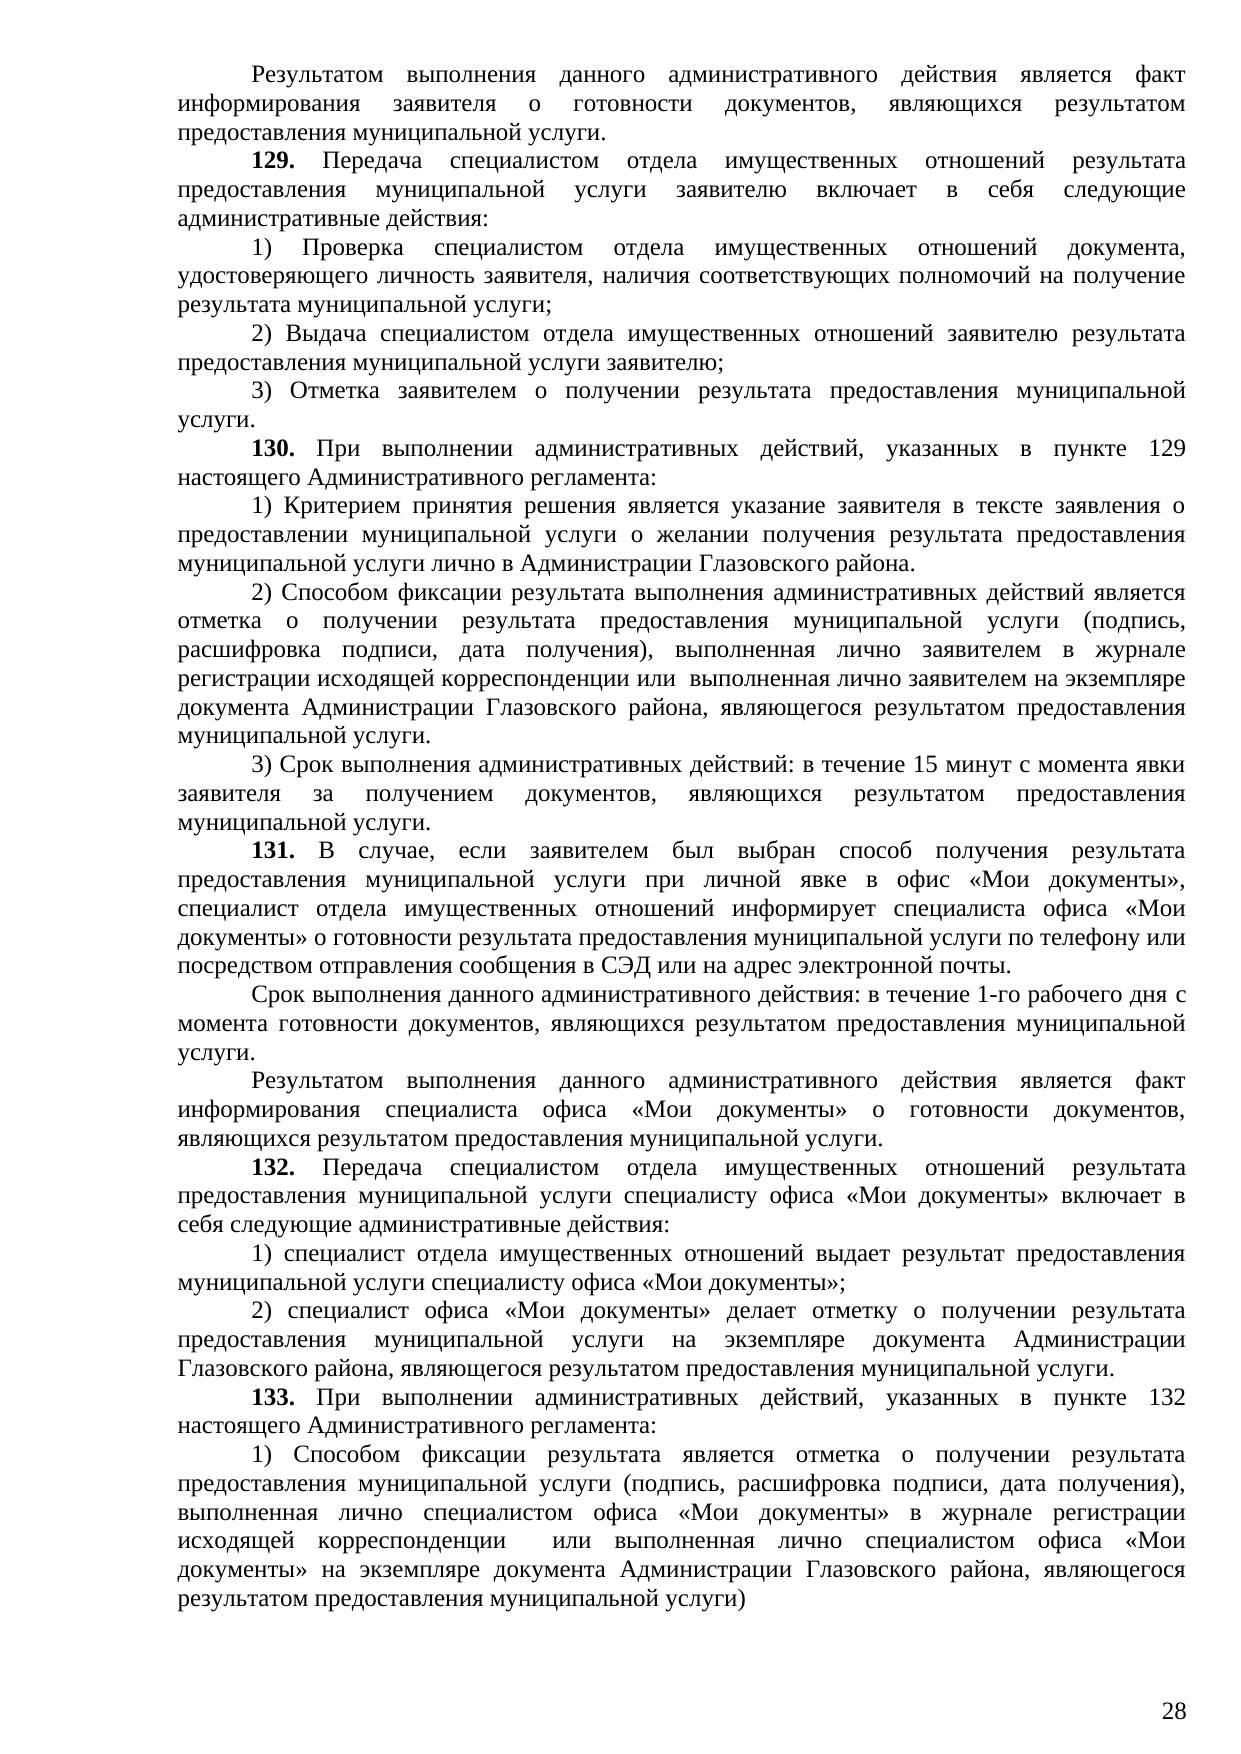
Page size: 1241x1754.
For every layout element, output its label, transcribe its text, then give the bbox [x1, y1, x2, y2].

text 2) Способом фиксации результата выполнения административных действий является отметка о получении результата предоставления муниципальной услуги (подпись, расшифровка подписи, дата получения), выполненная лично заявителем в журнале регистрации исходящей корреспонденции или выполненная лично заявителем на экземпляре документа Администрации Глазовского района, являющегося результатом предоставления муниципальной услуги. [177, 577, 1186, 749]
text 131. В случае, если заявителем был выбран способ получения результата предоставления муниципальной услуги при личной явке в офис «Мои документы», специалист отдела имущественных отношений информирует специалиста офиса «Мои документы» о готовности результата предоставления муниципальной услуги по телефону или посредством отправления сообщения в СЭД или на адрес электронной почты. [177, 835, 1186, 979]
text 129. Передача специалистом отдела имущественных отношений результата предоставления муниципальной услуги заявителю включает в себя следующие административные действия: [177, 145, 1186, 232]
text Результатом выполнения данного административного действия является факт информирования заявителя о готовности документов, являющихся результатом предоставления муниципальной услуги. [177, 59, 1186, 145]
text 1) Критерием принятия решения является указание заявителя в тексте заявления о предоставлении муниципальной услуги о желании получения результата предоставления муниципальной услуги лично в Администрации Глазовского района. [177, 490, 1186, 577]
text 3) Срок выполнения административных действий: в течение 15 минут с момента явки заявителя за получением документов, являющихся результатом предоставления муниципальной услуги. [177, 749, 1186, 835]
text 1) Проверка специалистом отдела имущественных отношений документа, удостоверяющего личность заявителя, наличия соответствующих полномочий на получение результата муниципальной услуги; [177, 232, 1186, 318]
text 1) Способом фиксации результата является отметка о получении результата предоставления муниципальной услуги (подпись, расшифровка подписи, дата получения), выполненная лично специалистом офиса «Мои документы» в журнале регистрации исходящей корреспонденции или выполненная лично специалистом офиса «Мои документы» на экземпляре документа Администрации Глазовского района, являющегося результатом предоставления муниципальной услуги) [177, 1439, 1186, 1612]
text 1) специалист отдела имущественных отношений выдает результат предоставления муниципальной услуги специалисту офиса «Мои документы»; [177, 1238, 1186, 1295]
text Срок выполнения данного административного действия: в течение 1-го рабочего дня с момента готовности документов, являющихся результатом предоставления муниципальной услуги. [177, 979, 1186, 1065]
text 130. При выполнении административных действий, указанных в пункте 129 настоящего Административного регламента: [177, 433, 1186, 490]
text 2) специалист офиса «Мои документы» делает отметку о получении результата предоставления муниципальной услуги на экземпляре документа Администрации Глазовского района, являющегося результатом предоставления муниципальной услуги. [177, 1295, 1186, 1382]
text 132. Передача специалистом отдела имущественных отношений результата предоставления муниципальной услуги специалисту офиса «Мои документы» включает в себя следующие административные действия: [177, 1152, 1186, 1238]
text 2) Выдача специалистом отдела имущественных отношений заявителю результата предоставления муниципальной услуги заявителю; [177, 318, 1186, 375]
text Результатом выполнения данного административного действия является факт информирования специалиста офиса «Мои документы» о готовности документов, являющихся результатом предоставления муниципальной услуги. [177, 1065, 1186, 1152]
text 133. При выполнении административных действий, указанных в пункте 132 настоящего Административного регламента: [177, 1382, 1186, 1439]
text 3) Отметка заявителем о получении результата предоставления муниципальной услуги. [177, 375, 1186, 433]
